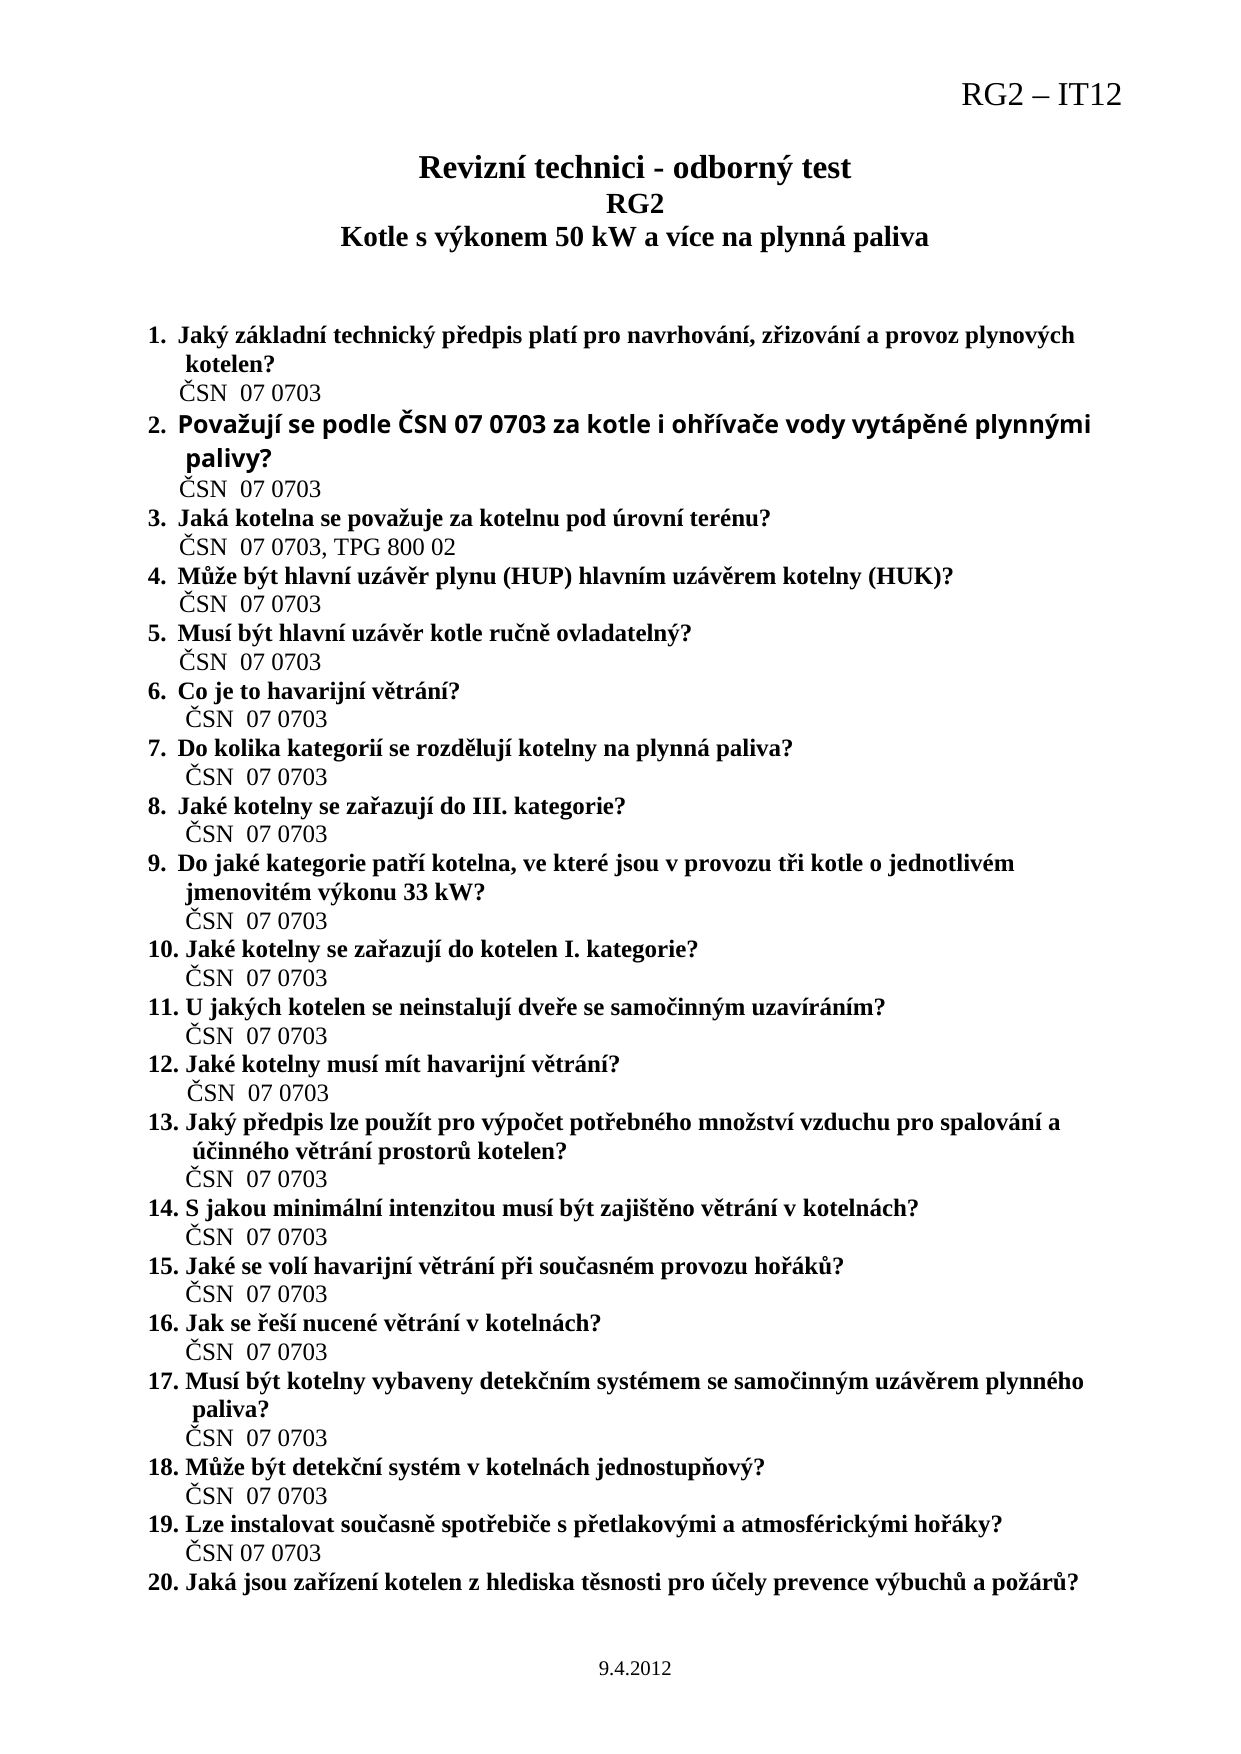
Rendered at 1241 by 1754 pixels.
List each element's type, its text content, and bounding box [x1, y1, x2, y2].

text ČSN 07 0703 [148, 589, 1122, 618]
list Může být detekční systém v kotelnách jednostupňový? [148, 1452, 1122, 1481]
list Co je to havarijní větrání? [148, 676, 1122, 704]
list Jaké kotelny se zařazují do kotelen I. kategorie? [148, 934, 1122, 963]
list Do kolika kategorií se rozdělují kotelny na plynná paliva? [148, 733, 1122, 762]
text ČSN 07 0703 [148, 1279, 1122, 1308]
list Lze instalovat současně spotřebiče s přetlakovými a atmosférickými hořáky? [148, 1509, 1122, 1538]
text ČSN 07 0703 [148, 819, 1122, 848]
text jmenovitém výkonu 33 kW? [148, 877, 1122, 906]
list Jaká jsou zařízení kotelen z hlediska těsnosti pro účely prevence výbuchů a požárů? [148, 1567, 1122, 1596]
list Do jaké kategorie patří kotelna, ve které jsou v provozu tři kotle o jednotlivém [148, 848, 1122, 877]
list U jakých kotelen se neinstalují dveře se samočinným uzavíráním? [148, 992, 1122, 1021]
list Může být hlavní uzávěr plynu (HUP) hlavním uzávěrem kotelny (HUK)? [148, 561, 1122, 589]
title Kotle s výkonem 50 kW a více na plynná paliva [148, 219, 1122, 253]
text ČSN 07 0703 [148, 1481, 1122, 1509]
text ČSN 07 0703 [148, 963, 1122, 992]
text ČSN 07 0703, TPG 800 02 [148, 532, 1122, 561]
list Jaký předpis lze použít pro výpočet potřebného množství vzduchu pro spalování a účinného větrání prostorů kotelen? [148, 1107, 1122, 1164]
text ČSN 07 0703 [148, 1164, 1122, 1193]
subtitle ČSN 07 0703 [148, 762, 1122, 791]
subtitle ČSN 07 0703 [148, 474, 1122, 503]
list Jak se řeší nucené větrání v kotelnách? [148, 1308, 1122, 1337]
text ČSN 07 0703 [148, 1423, 1122, 1452]
subtitle ČSN 07 0703 [148, 647, 1122, 676]
text ČSN 07 0703 [148, 1337, 1122, 1366]
list Musí být kotelny vybaveny detekčním systémem se samočinným uzávěrem plynného paliva? [148, 1366, 1122, 1423]
text ČSN 07 0703 [148, 378, 1122, 406]
text ČSN 07 0703 [148, 704, 1122, 733]
list Jaké kotelny musí mít havarijní větrání? [148, 1049, 1122, 1078]
list Jaké kotelny se zařazují do III. kategorie? [148, 791, 1122, 819]
list Musí být hlavní uzávěr kotle ručně ovladatelný? [148, 618, 1122, 647]
text ČSN 07 0703 [148, 1021, 1122, 1049]
text ČSN 07 0703 [148, 1078, 1122, 1107]
list Považují se podle ČSN 07 0703 za kotle i ohřívače vody vytápěné plynnými palivy? [148, 406, 1122, 474]
title RG2 [148, 186, 1122, 219]
subtitle ČSN 07 0703 [148, 1538, 1122, 1567]
list Jaké se volí havarijní větrání při současném provozu hořáků? [148, 1251, 1122, 1279]
title Revizní technici - odborný test [148, 148, 1122, 186]
list Jaká kotelna se považuje za kotelnu pod úrovní terénu? [148, 503, 1122, 532]
text ČSN 07 0703 [148, 1222, 1122, 1251]
list S jakou minimální intenzitou musí být zajištěno větrání v kotelnách? [148, 1193, 1122, 1222]
text ČSN 07 0703 [148, 906, 1122, 934]
list Jaký základní technický předpis platí pro navrhování, zřizování a provoz plynových kotelen? [148, 320, 1122, 378]
